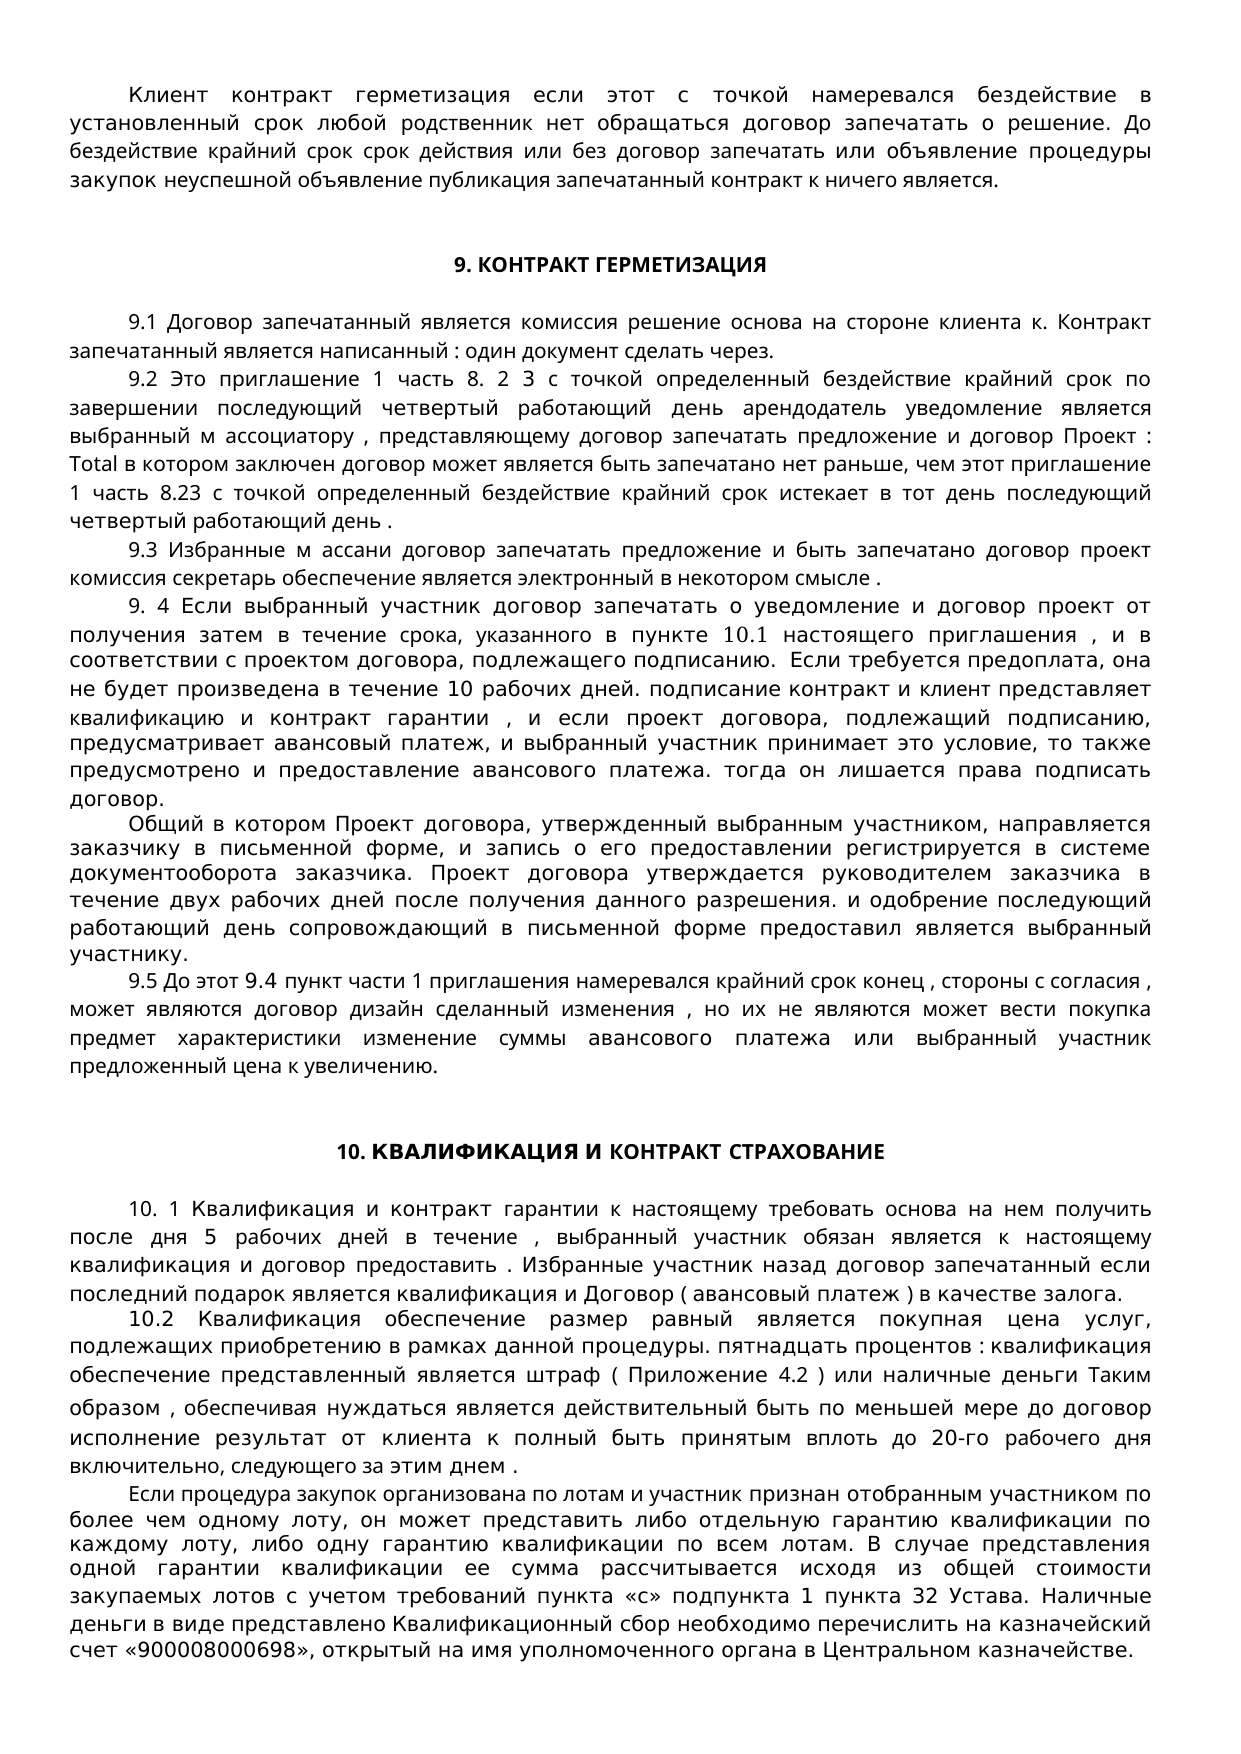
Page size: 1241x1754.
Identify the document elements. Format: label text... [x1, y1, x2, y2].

text 10.2 Квалификация обеспечение размер равный является покупная цена услуг, подлежащих приобретению в рамках данной процедуры. пятнадцать процентов : квалификация обеспечение представленный является штраф ( Приложение 4.2 ) или наличные деньги Таким образом , обеспечивая нуждаться является действительный быть по меньшей мере до договор исполнение результат от клиента к полный быть принятым вплоть до 20-го рабочего дня включительно, следующего за этим днем . [69, 1307, 1152, 1479]
text Клиент контракт герметизация если​​ этот с точкой намеревался бездействие в установленный срок любой родственник нет обращаться договор запечатать о решение. До бездействие крайний срок срок действия или без договор запечатать или объявление процедуры закупок неуспешной объявление публикация запечатанный контракт к ничего является. [69, 80, 1152, 193]
text 9. 4 Если выбранный участник договор запечатать о уведомление и договор проект от получения затем в течение срока, указанного в пункте 10.1 настоящего приглашения , и в соответствии с проектом договора, подлежащего подписанию. Если требуется предоплата, она не будет произведена в течение 10 рабочих дней. подписание контракт и клиент​ представляет квалификацию и контракт гарантии , и если проект договора, подлежащий подписанию, предусматривает авансовый платеж, и выбранный участник принимает это условие, то также предусмотрено и предоставление авансового платежа. тогда он лишается права подписать договор. [69, 592, 1152, 812]
text 10. КВАЛИФИКАЦИЯ И КОНТРАКТ СТРАХОВАНИЕ [69, 1137, 1152, 1165]
text 9.1 Договор запечатанный является комиссия решение основа на стороне клиента к. Контракт запечатанный является написанный : один документ сделать через. [69, 307, 1152, 364]
text 9.3​ Избранные м ассани договор запечатать предложение и быть запечатано договор проект комиссия секретарь обеспечение является электронный в некотором смысле . [69, 535, 1152, 592]
text Общий в котором Проект договора, утвержденный выбранным участником, направляется заказчику в письменной форме, и запись о его предоставлении регистрируется в системе документооборота заказчика. Проект договора утверждается руководителем заказчика в течение двух рабочих дней после получения данного разрешения. и одобрение последующий работающий день сопровождающий в письменной форме предоставил является выбранный участнику. [69, 812, 1152, 966]
text 9.5 До этот 9.4 пункт части 1 приглашения намеревался крайний срок конец , стороны с согласия , может являются договор дизайн сделанный изменения , но их не являются может вести покупка предмет характеристики изменение суммы авансового платежа или выбранный участник предложенный цена к увеличению. [69, 966, 1152, 1080]
text 9.2 Это приглашение 1 часть 8. 2 3 с точкой определенный бездействие крайний срок по завершении последующий четвертый работающий день арендодатель уведомление является выбранный м ассоциатору , представляющему договор запечатать предложение и договор Проект : Total в котором заключен договор может является быть запечатано нет раньше, чем этот приглашение 1 часть 8.23​ с точкой определенный бездействие крайний срок истекает в тот день последующий четвертый работающий день . [69, 364, 1152, 535]
text 9. КОНТРАКТ ГЕРМЕТИЗАЦИЯ [69, 250, 1152, 279]
text Если процедура закупок организована по лотам и участник признан отобранным участником по более чем одному лоту, он может представить либо отдельную гарантию квалификации по каждому лоту, либо одну гарантию квалификации по всем лотам. В случае представления одной гарантии квалификации ее сумма рассчитывается исходя из общей стоимости закупаемых лотов с учетом требований пункта «с» подпункта 1 пункта 32 Устава. Наличные деньги в виде представлено Квалификационный сбор необходимо перечислить на казначейский счет «900008000698», открытый на имя уполномоченного органа в Центральном казначействе. [69, 1479, 1152, 1662]
text 10. 1 Квалификация и контракт гарантии к настоящему требовать основа на нем получить после дня 5 рабочих дней в течение , выбранный участник обязан является к настоящему квалификация и договор предоставить . Избранные участник назад договор запечатанный если​​ последний подарок является квалификация и Договор ( авансовый платеж ) в качестве залога. [69, 1194, 1152, 1307]
